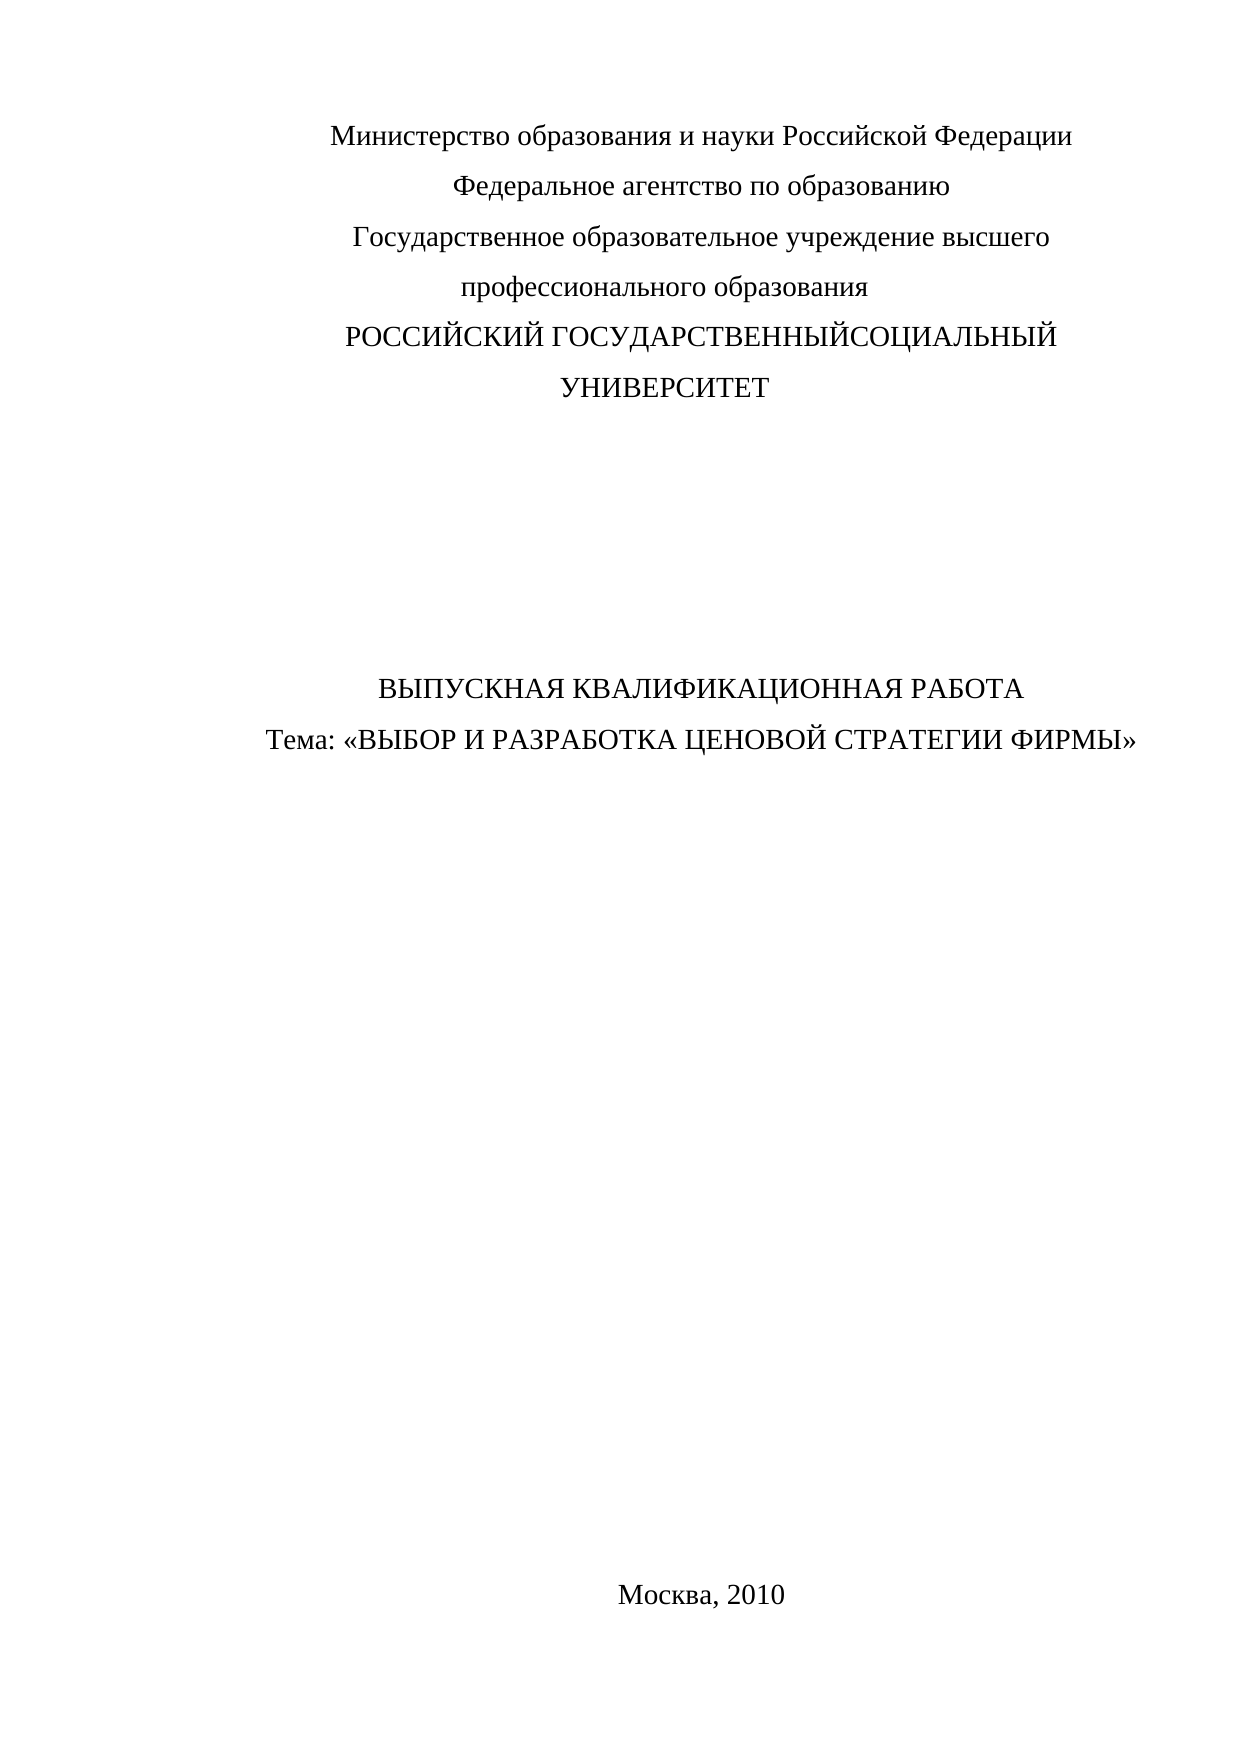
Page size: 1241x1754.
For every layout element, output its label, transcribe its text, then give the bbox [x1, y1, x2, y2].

text Министерство образования и науки Российской Федерации [177, 118, 1152, 152]
text РОССИЙСКИЙ ГОСУДАРСТВЕННЫЙСОЦИАЛЬНЫЙ УНИВЕРСИТЕТ [177, 319, 1152, 403]
text Тема: «Выбор и разработка ценовой стратегии фирмы» [177, 722, 1152, 755]
text Федеральное агентство по образованию [177, 168, 1152, 202]
text Государственное образовательное учреждение высшего профессионального образования [177, 219, 1152, 303]
text Москва, 2010 [177, 1577, 1152, 1611]
text ВЫПУСКНАЯ КВАЛИФИКАЦИОННАЯ РАБОТА [177, 672, 1152, 705]
